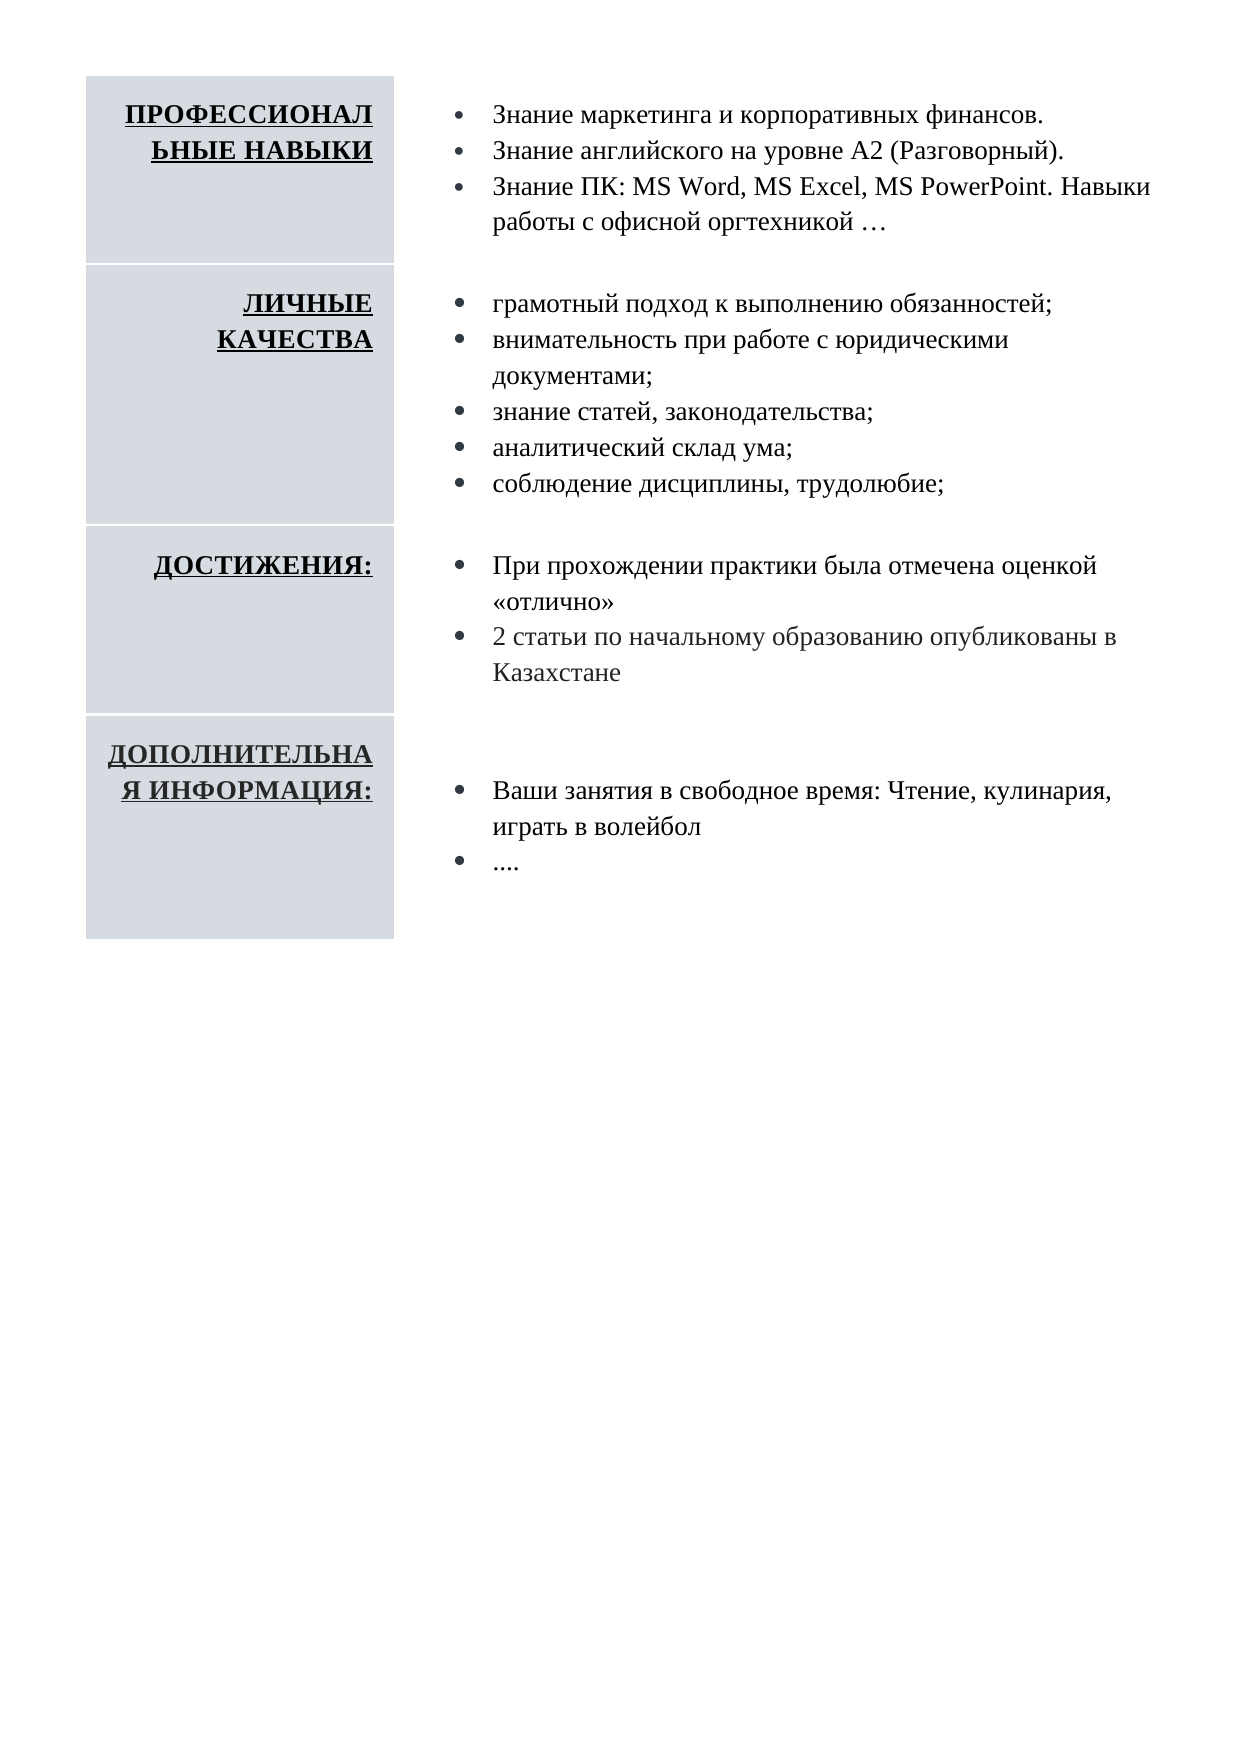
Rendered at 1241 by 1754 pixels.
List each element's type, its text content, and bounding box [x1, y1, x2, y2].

table_cell При прохождении практики была отмечена оценкой «отлично» 2 статьи по начальному образованию опубликованы в Казахстане [396, 526, 1194, 713]
table_cell ПРОФЕССИОНАЛЬНЫЕ НАВЫКИ [86, 76, 394, 263]
table_cell ДОПОЛНИТЕЛЬНАЯ ИНФОРМАЦИЯ: [86, 716, 394, 939]
table_cell ЛИЧНЫЕ КАЧЕСТВА [86, 265, 394, 524]
table_cell ДОСТИЖЕНИЯ: [86, 526, 394, 713]
table_cell Знание маркетинга и корпоративных финансов. Знание английского на уровне A2 (Разговорный). Знание ПК: MS Word, MS Excel, MS PowerPoint. Навыки работы с офисной оргтехникой … [396, 76, 1194, 263]
table_cell грамотный подход к выполнению обязанностей; внимательность при работе с юридическими документами; знание статей, законодательства; аналитический склад ума; соблюдение дисциплины, трудолюбие; [396, 265, 1194, 524]
table_cell Ваши занятия в свободное время: Чтение, кулинария, играть в волейбол .... [396, 716, 1194, 939]
